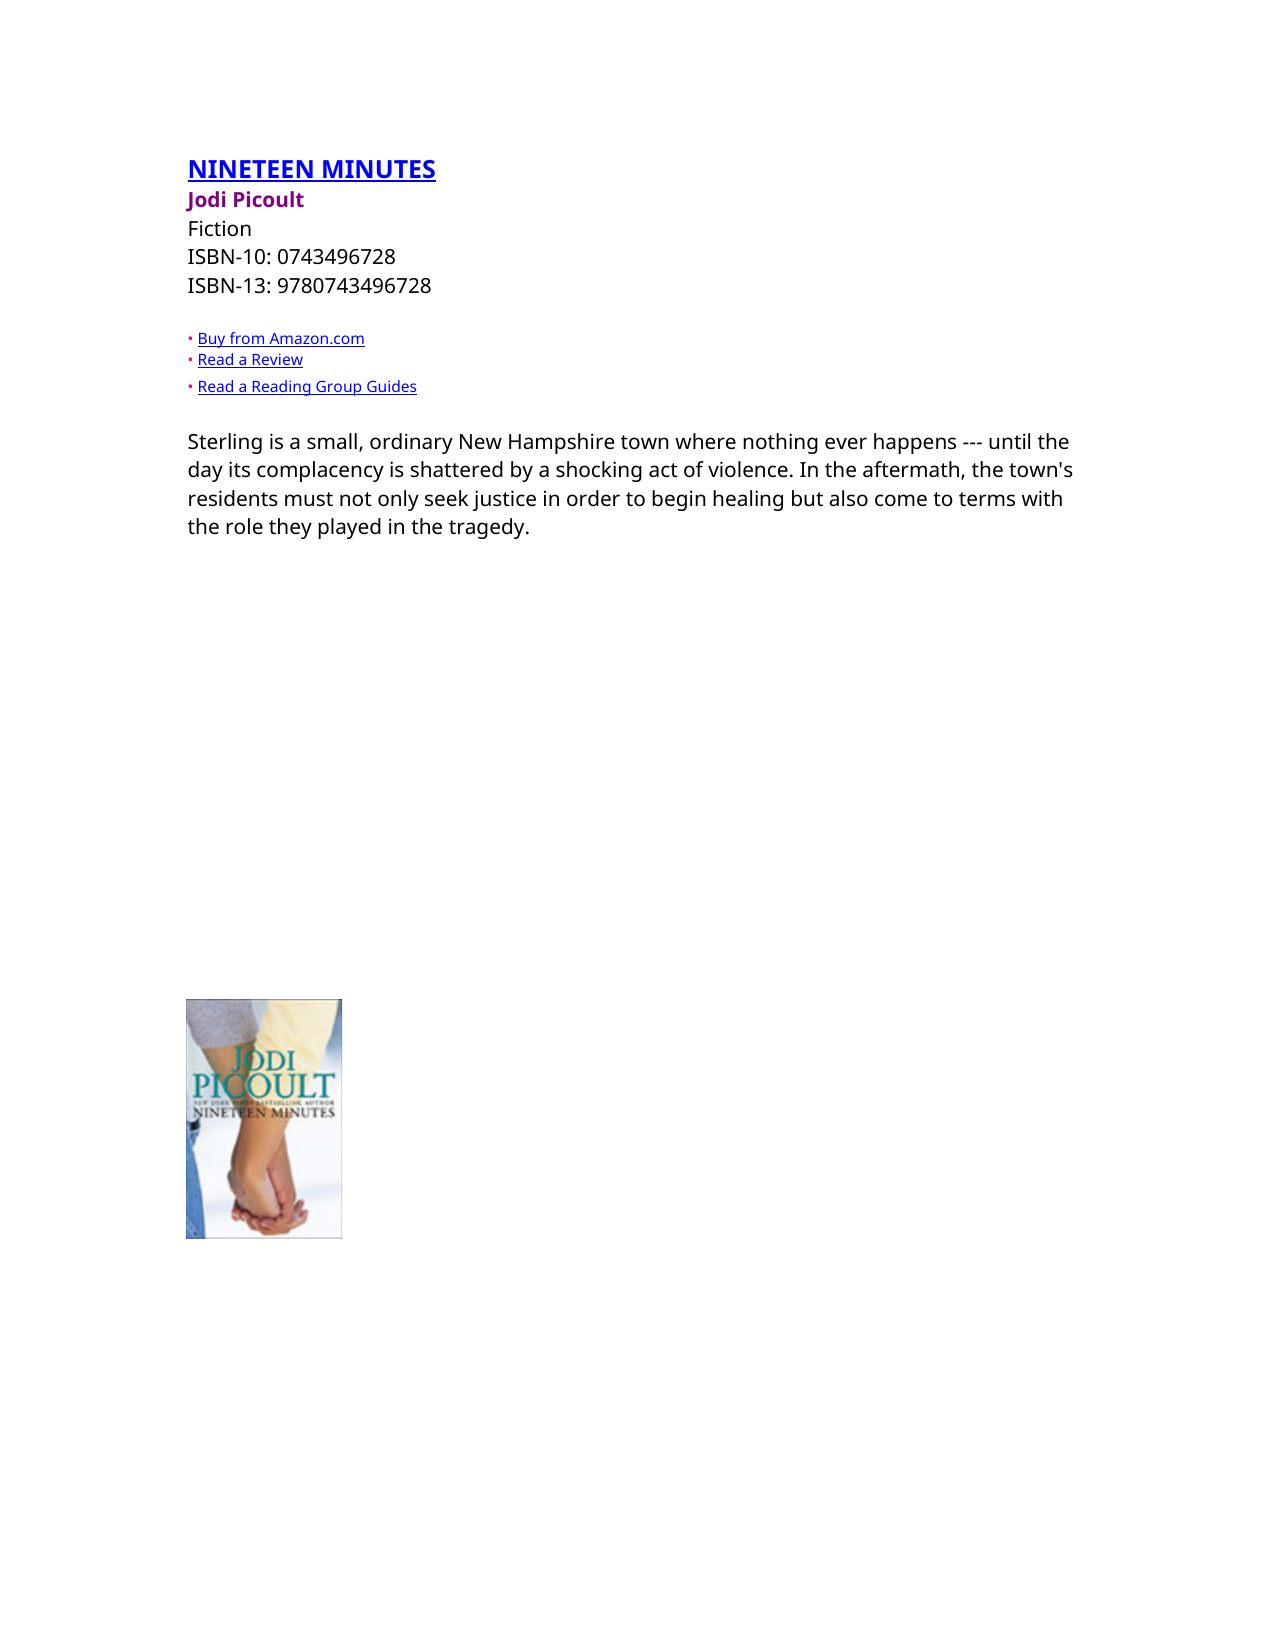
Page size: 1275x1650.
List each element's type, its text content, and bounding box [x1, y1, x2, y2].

table_cell NINETEEN MINUTES Jodi Picoult Fiction ISBN-10: 0743496728 ISBN-13: 9780743496728 • Buy from Amazon.com • Read a Review • Read a Reading Group Guides Sterling is a small, ordinary New Hampshire town where nothing ever happens --- until the day its complacency is shattered by a shocking act of violence. In the aftermath, the town's residents must not only seek justice in order to begin healing but also come to terms with the role they played in the tragedy. [186, 150, 1095, 1240]
picture [186, 999, 343, 1239]
